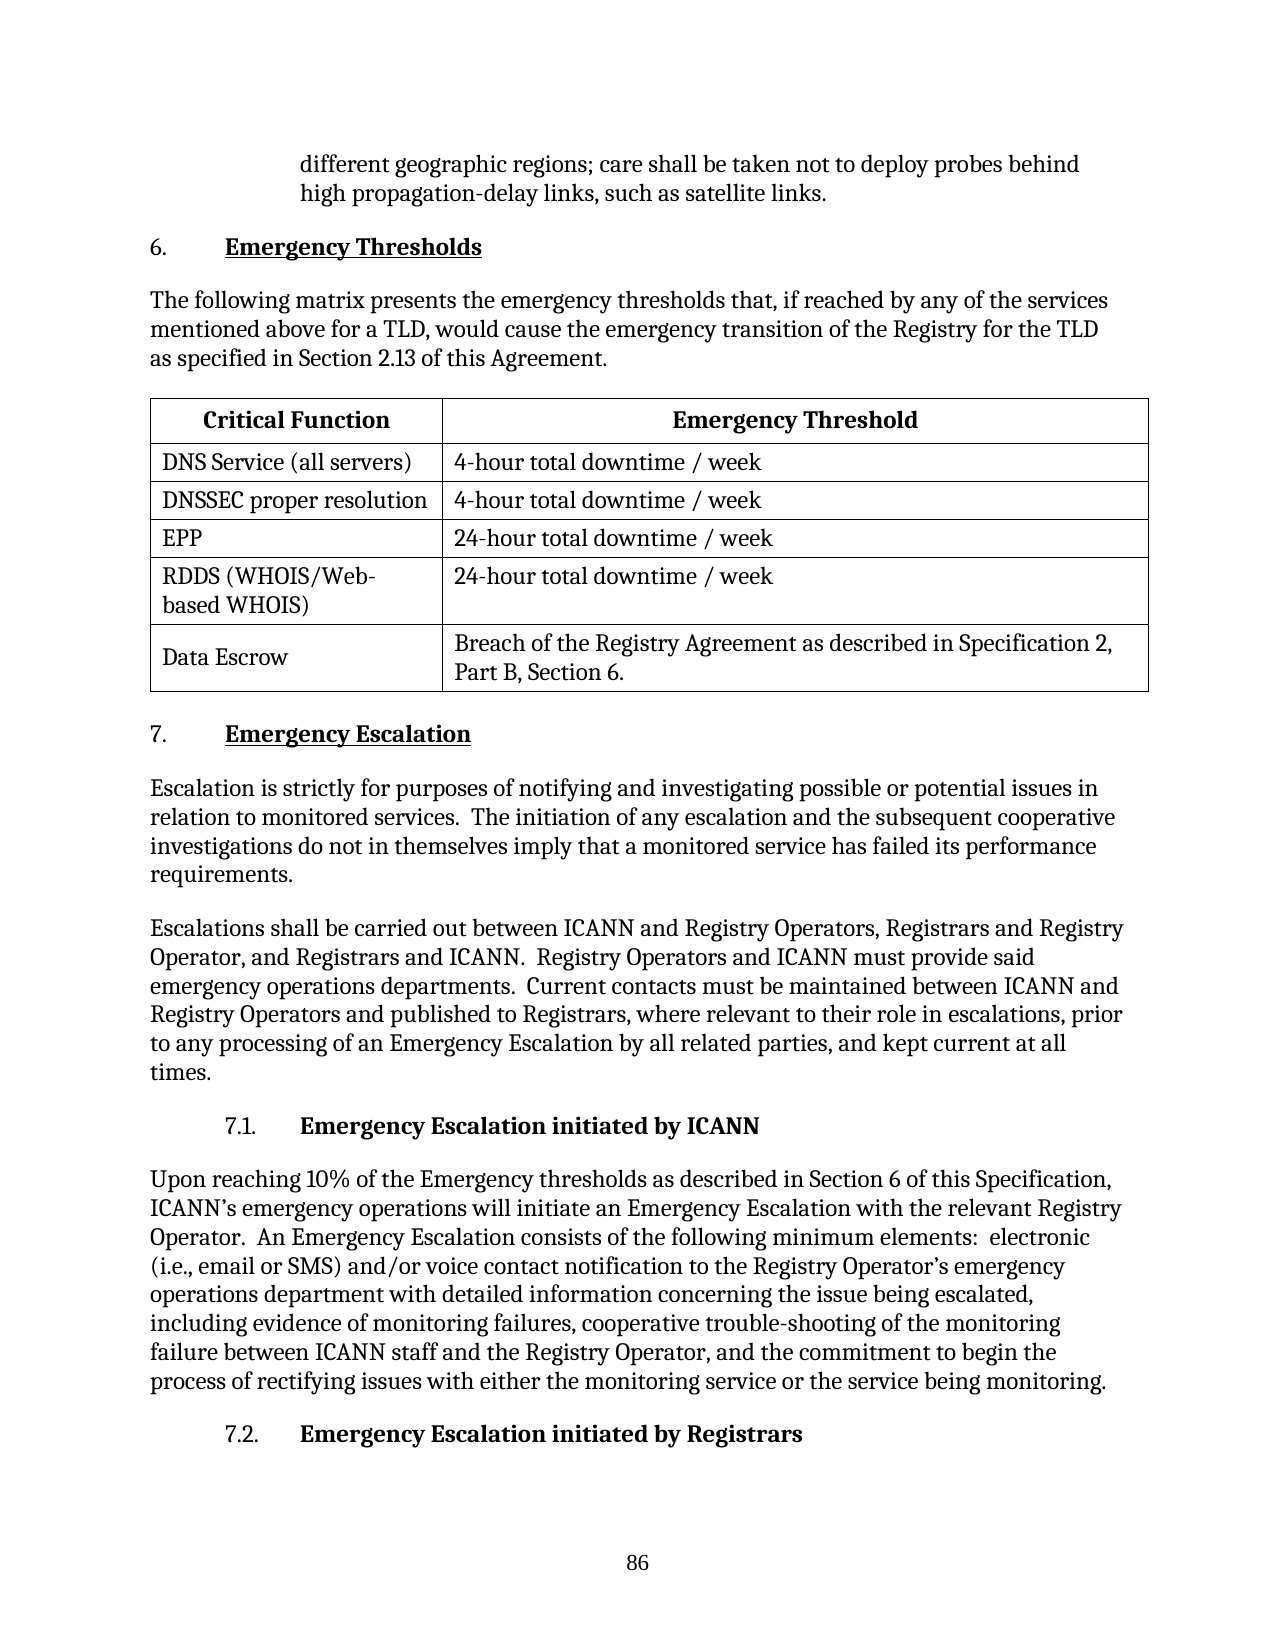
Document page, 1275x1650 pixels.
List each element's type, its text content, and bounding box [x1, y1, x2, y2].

text Emergency Escalation initiated by ICANN [225, 1112, 1125, 1140]
text Emergency Escalation [150, 720, 1125, 749]
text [225, 150, 1125, 207]
text Escalation is strictly for purposes of notifying and investigating possible or potential issues in relation to monitored services. The initiation of any escalation and the subsequent cooperative investigations do not in themselves imply that a monitored service has failed its performance requirements. [150, 774, 1125, 889]
table_header Critical Function [151, 399, 442, 442]
table_cell 24-hour total downtime / week [443, 558, 1148, 624]
table_cell 4-hour total downtime / week [443, 444, 1148, 481]
text Upon reaching 10% of the Emergency thresholds as described in Section 6 of this Specification, ICANN’s emergency operations will initiate an Emergency Escalation with the relevant Registry Operator. An Emergency Escalation consists of the following minimum elements: electronic (i.e., email or SMS) and/or voice contact notification to the Registry Operator’s emergency operations department with detailed information concerning the issue being escalated, including evidence of monitoring failures, cooperative trouble-shooting of the monitoring failure between ICANN staff and the Registry Operator, and the commitment to begin the process of rectifying issues with either the monitoring service or the service being monitoring. [150, 1165, 1125, 1395]
table_header Emergency Threshold [443, 399, 1148, 442]
text Emergency Thresholds [150, 232, 1125, 261]
table_cell 4-hour total downtime / week [443, 482, 1148, 519]
table_cell DNS Service (all servers) [151, 444, 442, 481]
table_cell DNSSEC proper resolution [151, 482, 442, 519]
table_cell Data Escrow [151, 625, 442, 691]
text The following matrix presents the emergency thresholds that, if reached by any of the services mentioned above for a TLD, would cause the emergency transition of the Registry for the TLD as specified in Section 2.13 of this Agreement. [150, 286, 1125, 372]
text Emergency Escalation initiated by Registrars [225, 1420, 1125, 1449]
table_cell 24-hour total downtime / week [443, 520, 1148, 557]
table_cell EPP [151, 520, 442, 557]
table_cell RDDS (WHOIS/Web-based WHOIS) [151, 558, 442, 624]
text Escalations shall be carried out between ICANN and Registry Operators, Registrars and Registry Operator, and Registrars and ICANN. Registry Operators and ICANN must provide said emergency operations departments. Current contacts must be maintained between ICANN and Registry Operators and published to Registrars, where relevant to their role in escalations, prior to any processing of an Emergency Escalation by all related parties, and kept current at all times. [150, 914, 1125, 1087]
table_cell Breach of the Registry Agreement as described in Specification 2, Part B, Section 6. [443, 625, 1148, 691]
